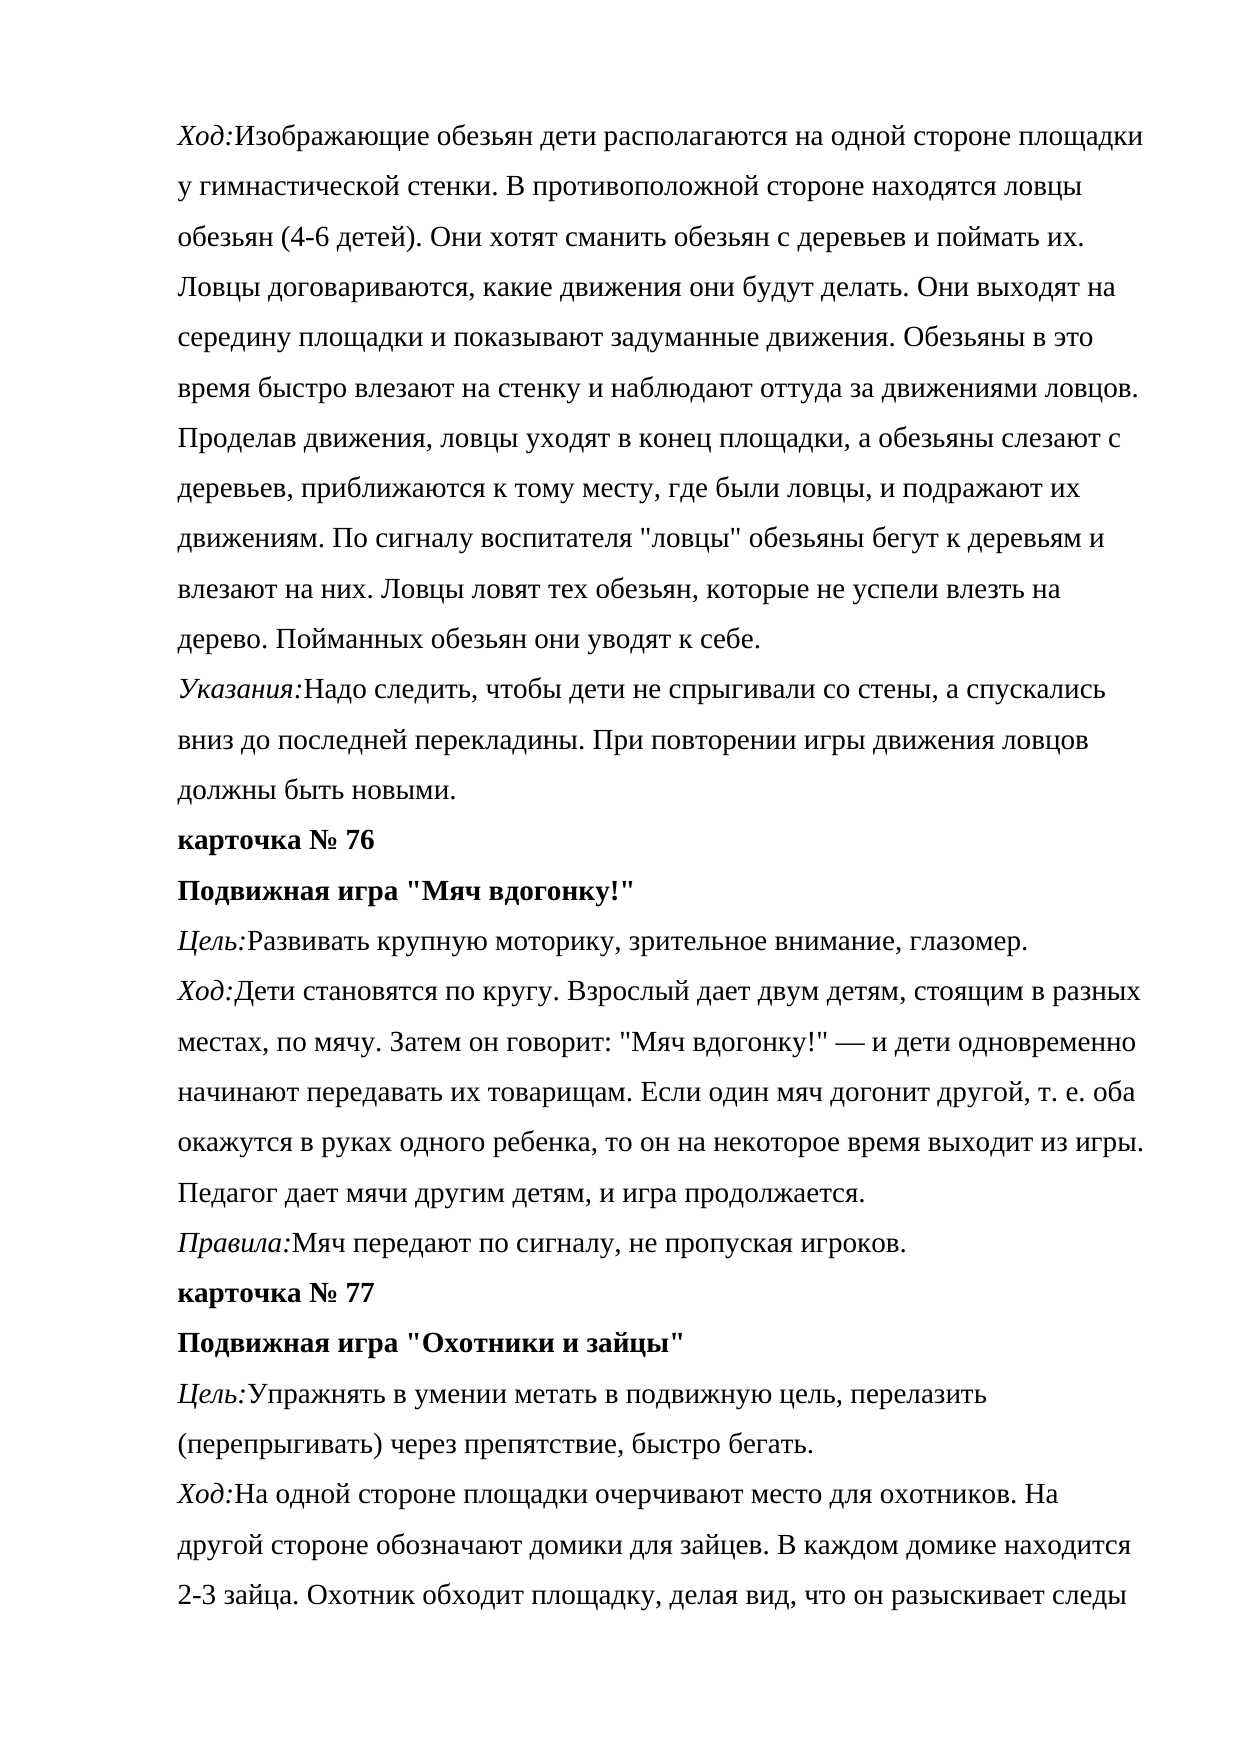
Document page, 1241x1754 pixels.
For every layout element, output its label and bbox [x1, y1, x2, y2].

text [177, 118, 1152, 1611]
